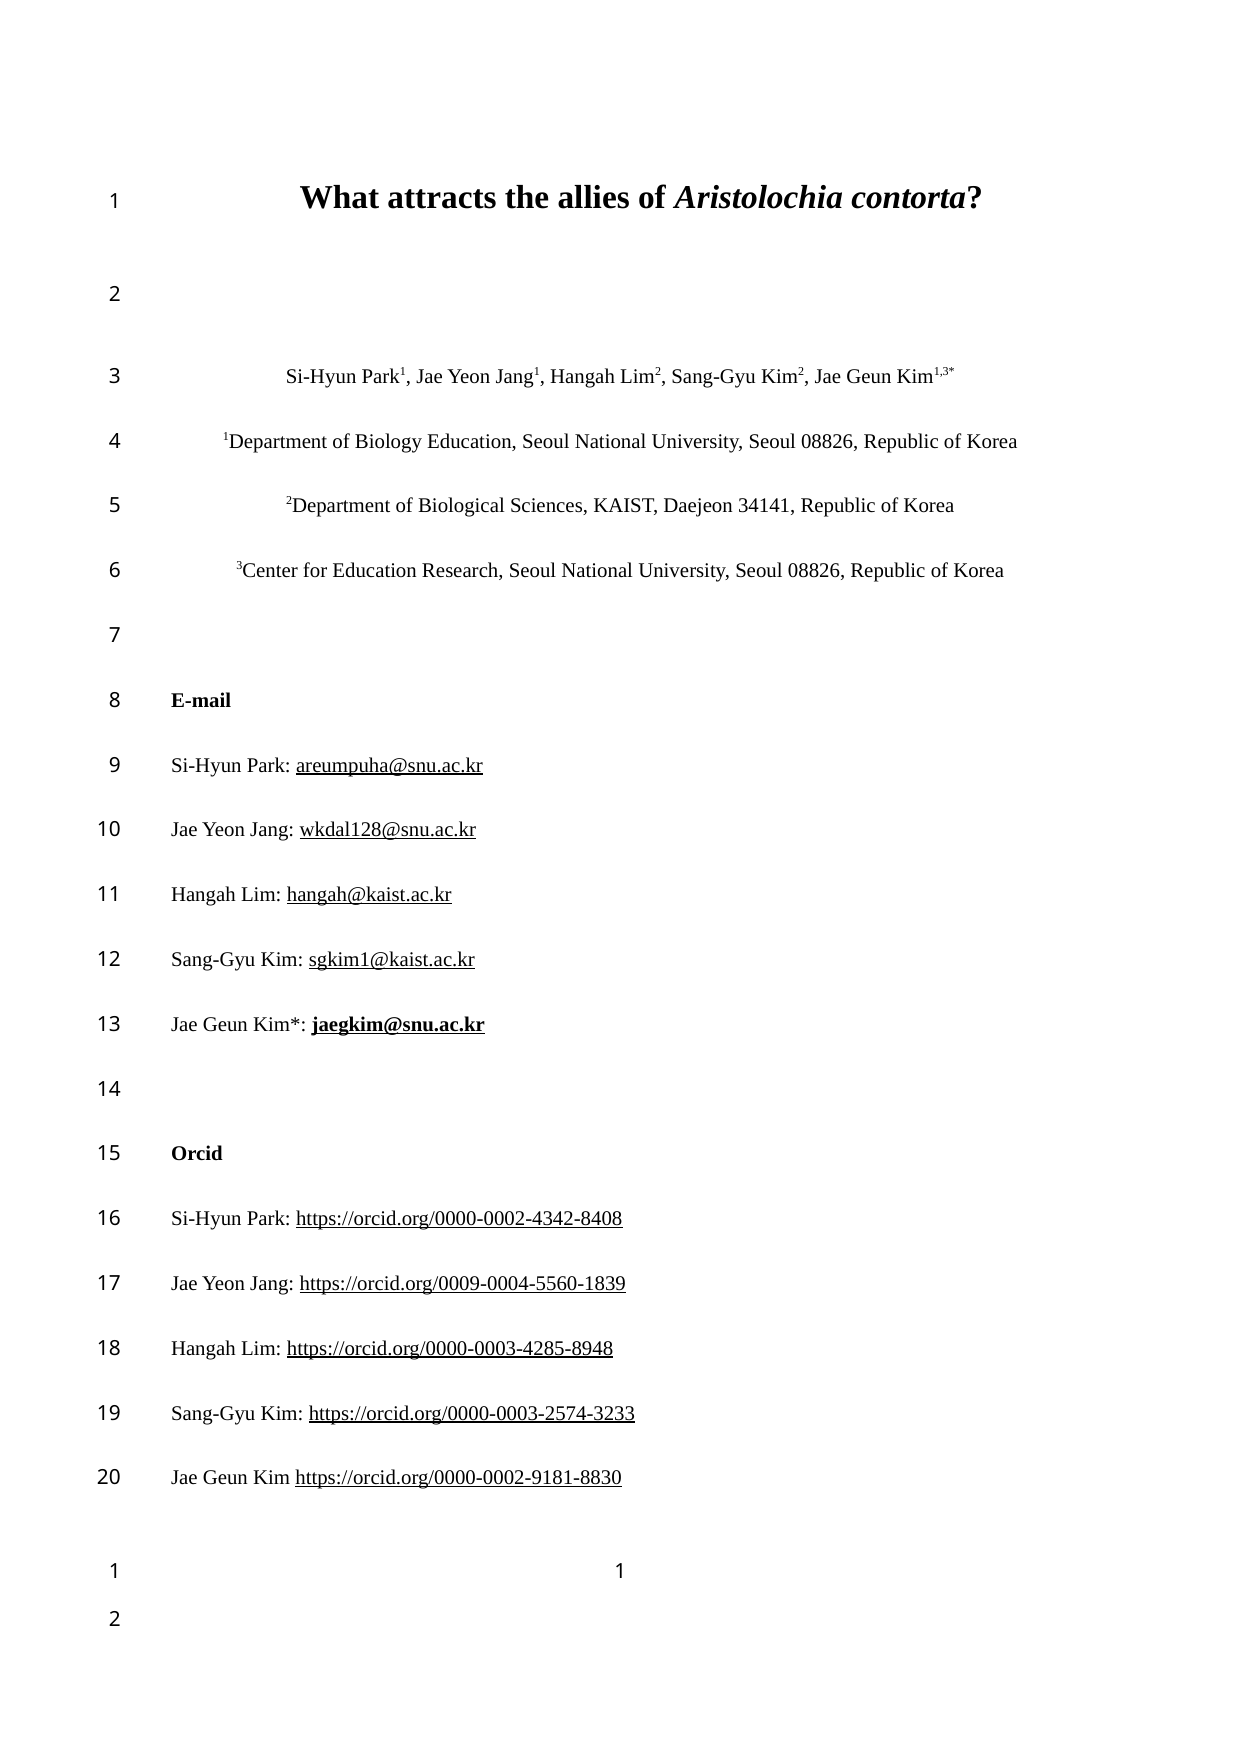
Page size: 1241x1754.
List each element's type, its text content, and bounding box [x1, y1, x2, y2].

text 3Center for Education Research, Seoul National University, Seoul 08826, Republic of Korea [150, 558, 1090, 582]
text Hangah Lim: hangah@kaist.ac.kr [150, 882, 1090, 906]
text Jae Yeon Jang: wkdal128@snu.ac.kr [150, 817, 1090, 841]
text Jae Geun Kim*: jaegkim@snu.ac.kr [150, 1012, 1090, 1036]
text Si-Hyun Park: areumpuha@snu.ac.kr [150, 753, 1090, 777]
text Jae Yeon Jang: https://orcid.org/0009-0004-5560-1839 [150, 1271, 1090, 1295]
text 2Department of Biological Sciences, KAIST, Daejeon 34141, Republic of Korea [150, 493, 1090, 517]
text Si-Hyun Park1, Jae Yeon Jang1, Hangah Lim2, Sang-Gyu Kim2, Jae Geun Kim1,3* [150, 364, 1090, 388]
text Si-Hyun Park: https://orcid.org/0000-0002-4342-8408 [150, 1206, 1090, 1230]
text What attracts the allies of Aristolochia contorta? [192, 177, 1090, 216]
text E-mail [150, 688, 1090, 712]
text Orcid [150, 1141, 1090, 1165]
text Hangah Lim: https://orcid.org/0000-0003-4285-8948 [150, 1336, 1090, 1360]
text Sang-Gyu Kim: https://orcid.org/0000-0003-2574-3233 [150, 1401, 1090, 1424]
text Sang-Gyu Kim: sgkim1@kaist.ac.kr [150, 947, 1090, 971]
text 1Department of Biology Education, Seoul National University, Seoul 08826, Republic of Korea [150, 429, 1090, 453]
text Jae Geun Kim https://orcid.org/0000-0002-9181-8830 [150, 1465, 1090, 1489]
